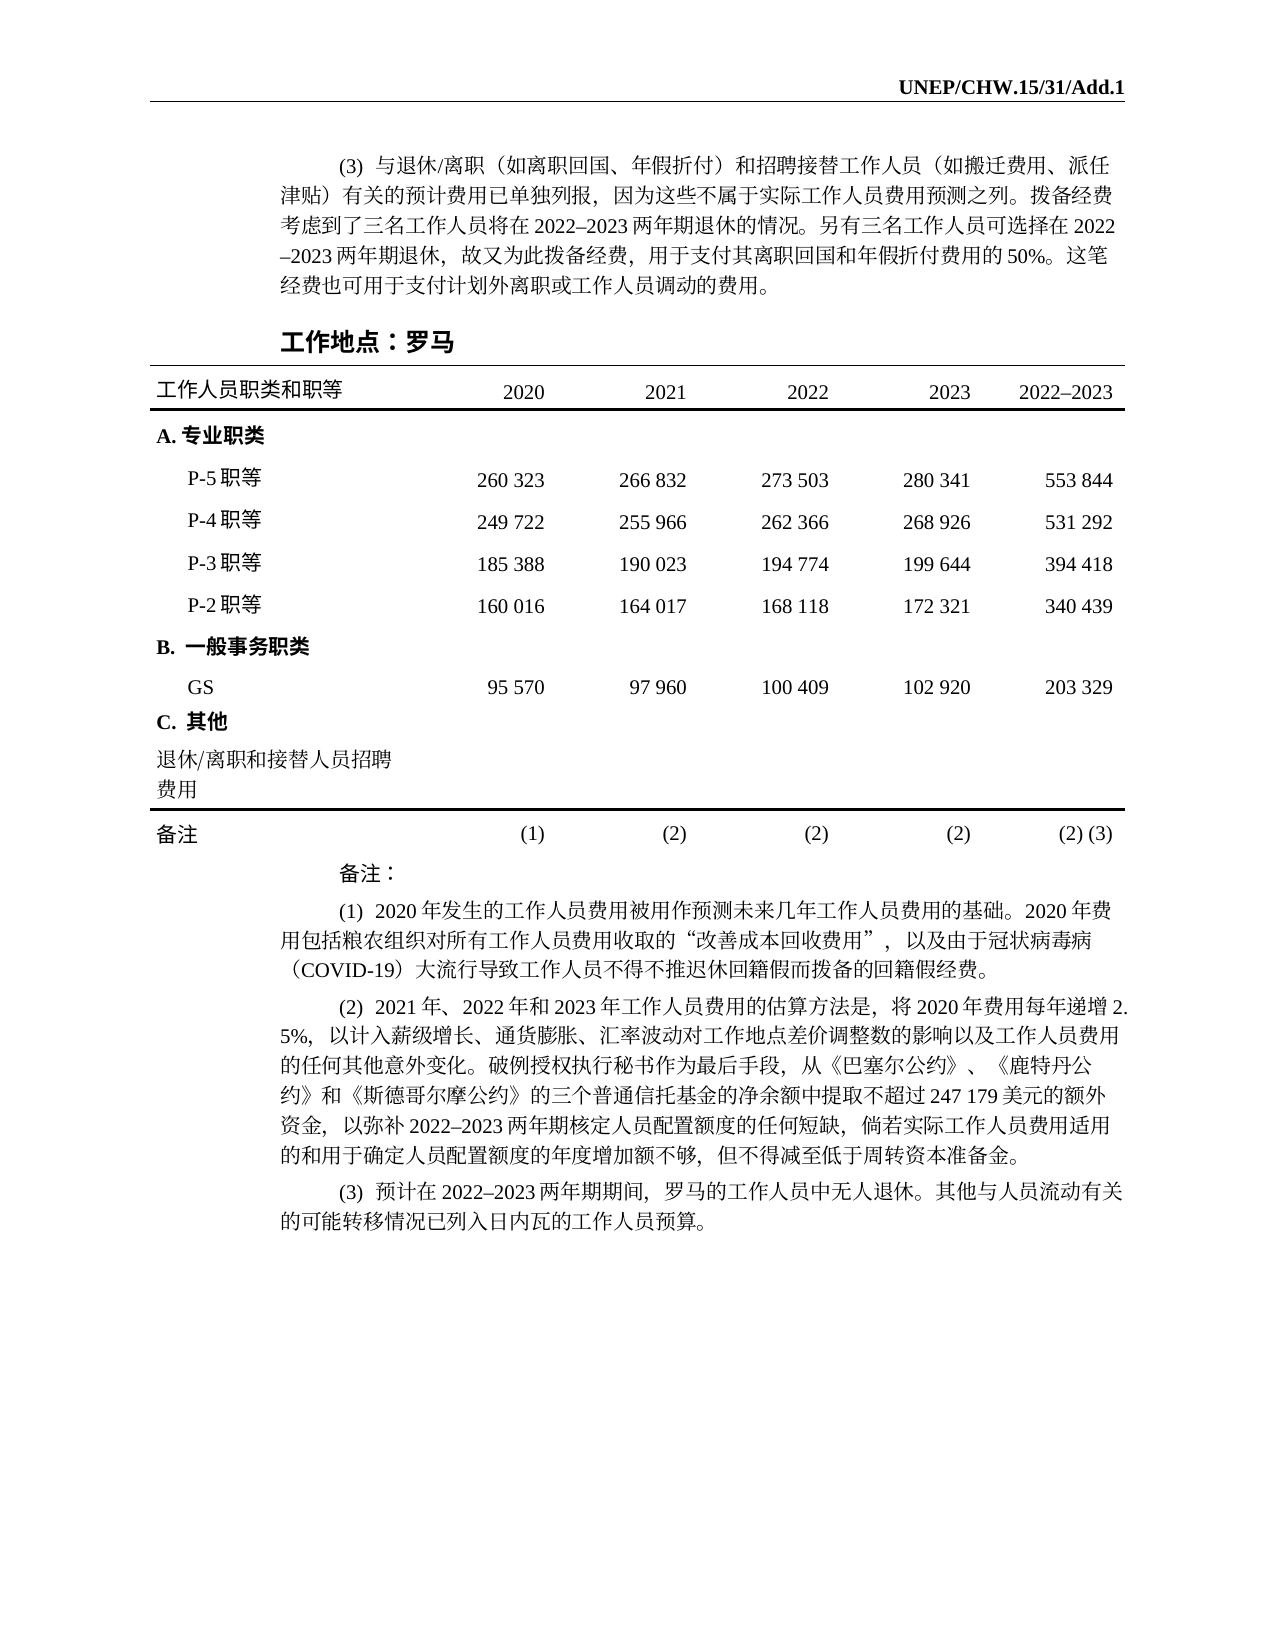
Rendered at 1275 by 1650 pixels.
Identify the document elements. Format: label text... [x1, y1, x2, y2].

title 工作地点：罗马 [280, 324, 1125, 358]
text (3) 与退休/离职（如离职回国、年假折付）和招聘接替工作人员（如搬迁费用、派任津贴）有关的预计费用已单独列报，因为这些不属于实际工作人员费用预测之列。拨备经费考虑到了三名工作人员将在2022–2023两年期退休的情况。另有三名工作人员可选择在2022–2023两年期退休，故又为此拨备经费，用于支付其离职回国和年假折付费用的50%。这笔经费也可用于支付计划外离职或工作人员调动的费用。 [280, 150, 1125, 299]
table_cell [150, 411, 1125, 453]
text (3) 预计在2022–2023两年期期间，罗马的工作人员中无人退休。其他与人员流动有关的可能转移情况已列入日内瓦的工作人员预算。 [280, 1176, 1125, 1236]
text 备注： [280, 859, 1125, 888]
text (1) 2020年发生的工作人员费用被用作预测未来几年工作人员费用的基础。2020年费用包括粮农组织对所有工作人员费用收取的“改善成本回收费用”，以及由于冠状病毒病（COVID-19）大流行导致工作人员不得不推迟休回籍假而拨备的回籍假经费。 [280, 894, 1125, 984]
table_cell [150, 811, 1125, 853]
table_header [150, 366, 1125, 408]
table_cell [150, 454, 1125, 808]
text (2) 2021年、2022年和2023年工作人员费用的估算方法是，将2020年费用每年递增2.5%，以计入薪级增长、通货膨胀、汇率波动对工作地点差价调整数的影响以及工作人员费用的任何其他意外变化。破例授权执行秘书作为最后手段，从《巴塞尔公约》、《鹿特丹公约》和《斯德哥尔摩公约》的三个普通信托基金的净余额中提取不超过247 179美元的额外资金，以弥补2022–2023两年期核定人员配置额度的任何短缺，倘若实际工作人员费用适用的和用于确定人员配置额度的年度增加额不够，但不得减至低于周转资本准备金。 [280, 990, 1125, 1169]
